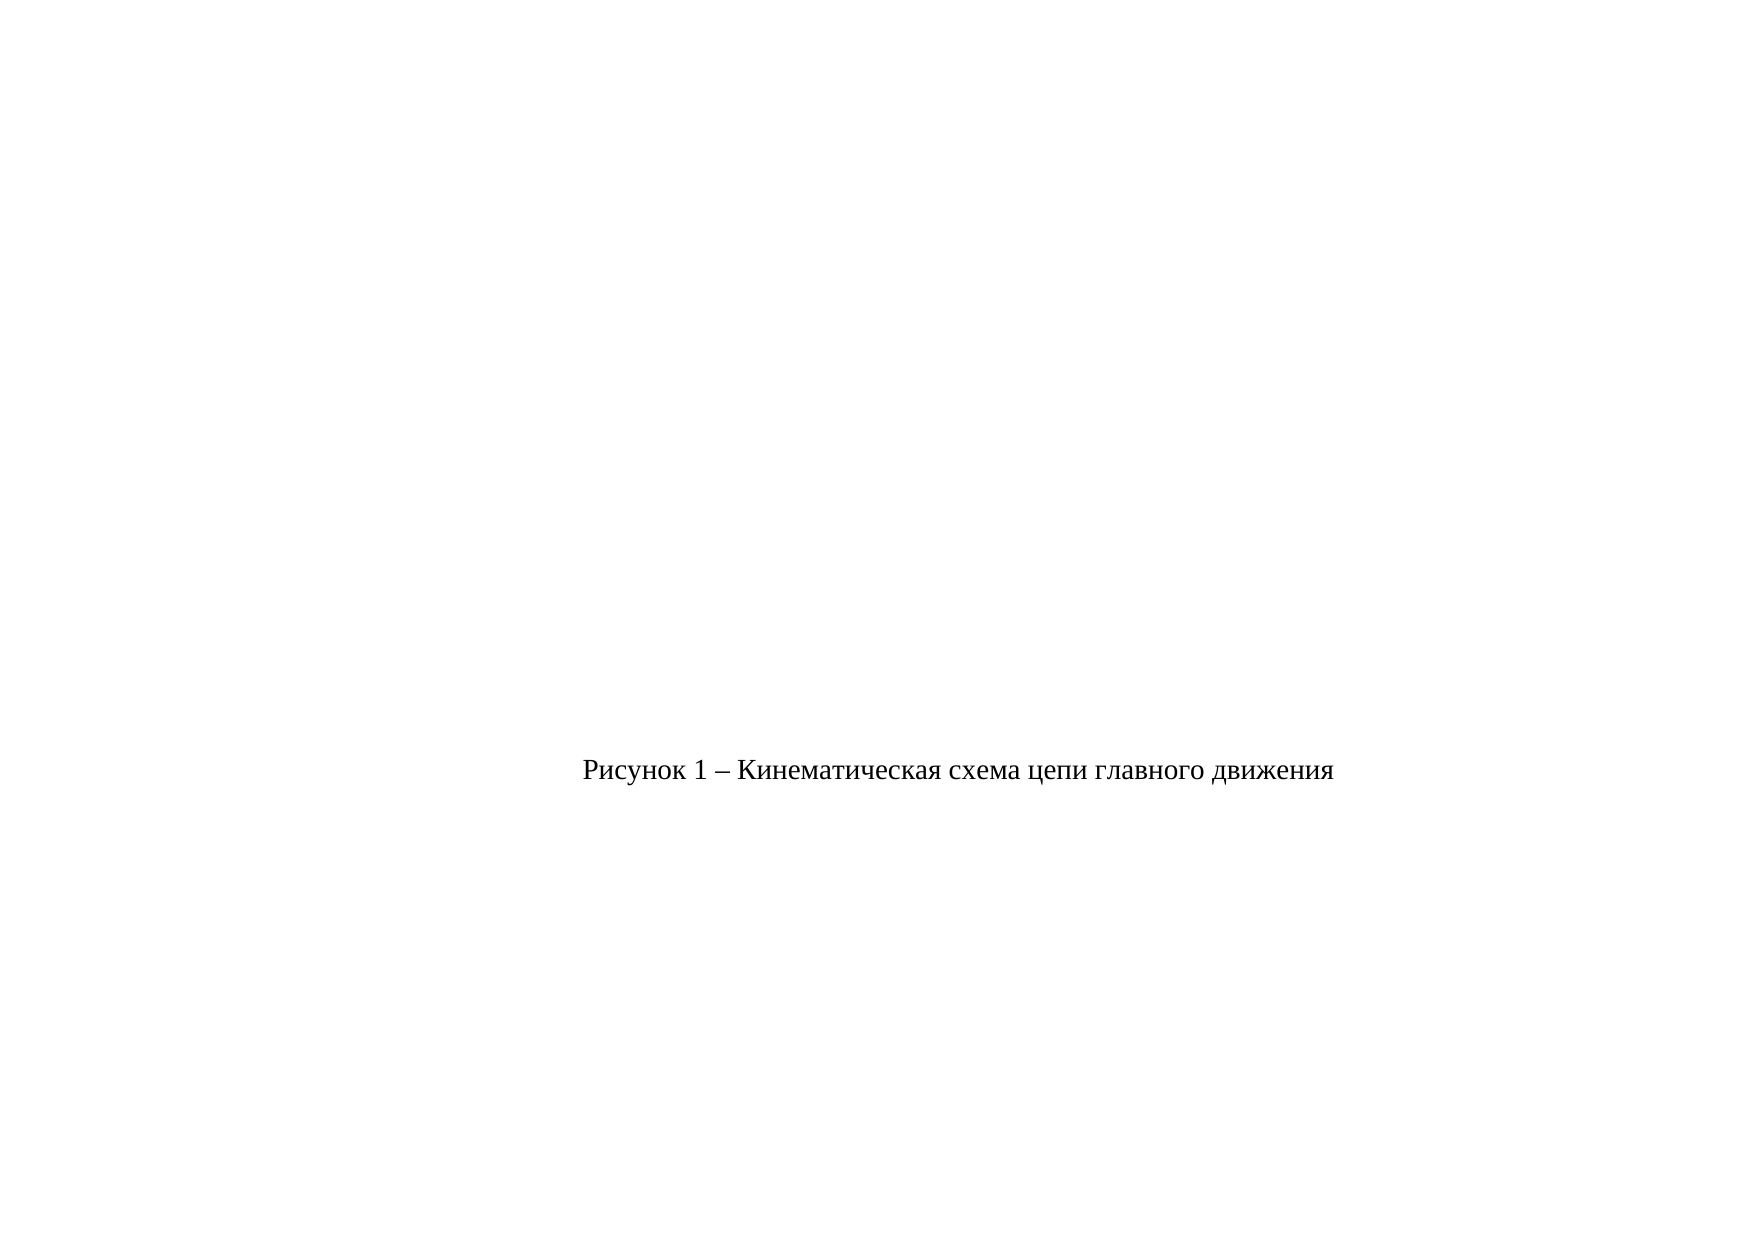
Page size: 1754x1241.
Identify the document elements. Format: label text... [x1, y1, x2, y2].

text Рисунок 1 – Кинематическая схема цепи главного движения [177, 752, 1665, 786]
